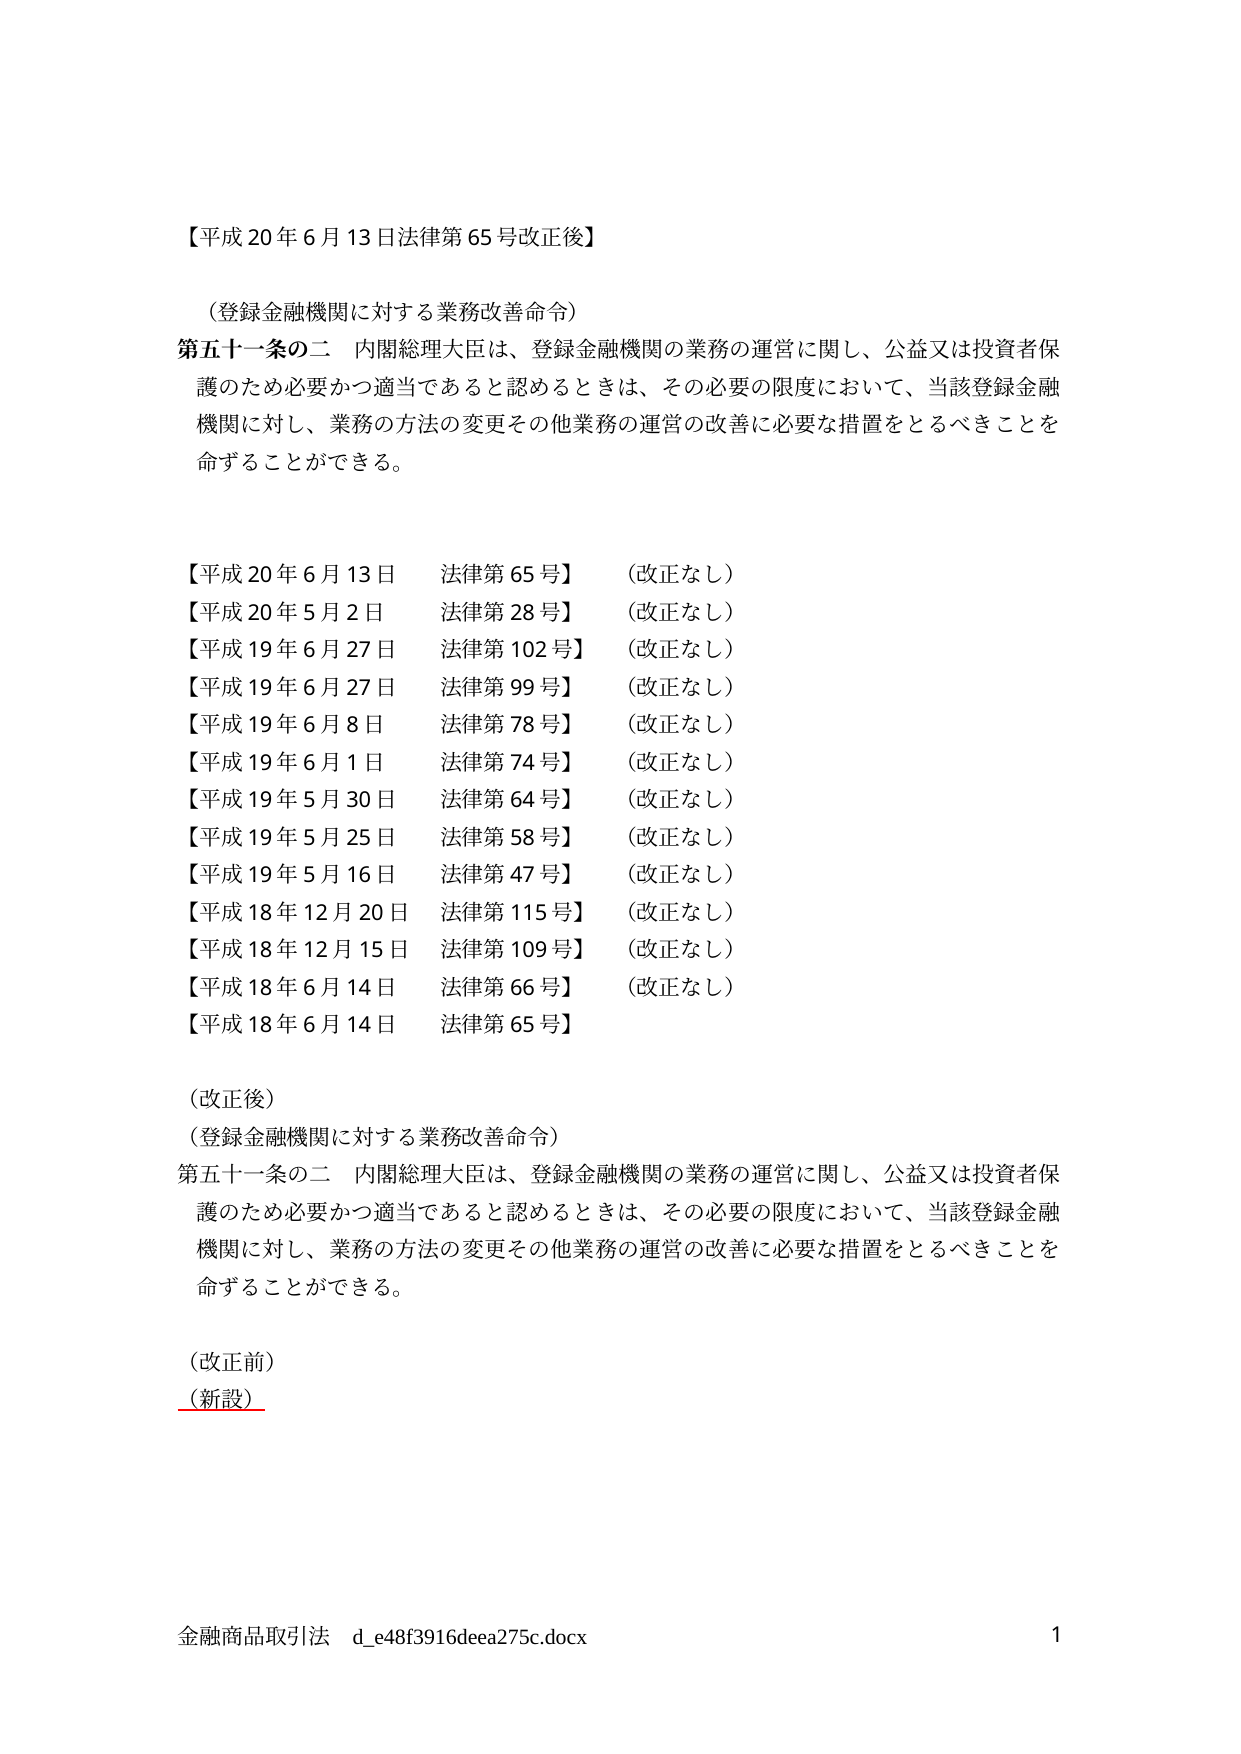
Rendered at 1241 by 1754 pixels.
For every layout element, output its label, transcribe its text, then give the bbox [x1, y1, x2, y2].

text 【平成20年6月13日 法律第65号】 （改正なし） [177, 554, 1063, 592]
text （登録金融機関に対する業務改善命令） [177, 1117, 1063, 1154]
text 【平成18年12月20日 法律第115号】 （改正なし） [177, 892, 1063, 929]
text 【平成19年5月25日 法律第58号】 （改正なし） [177, 817, 1063, 854]
text 【平成19年6月27日 法律第102号】 （改正なし） [177, 629, 1063, 667]
text （改正後） [177, 1079, 1063, 1117]
text 【平成18年6月14日 法律第65号】 [177, 1004, 1063, 1042]
text （改正前） [177, 1342, 1063, 1379]
text 第五十一条の二 内閣総理大臣は、登録金融機関の業務の運営に関し、公益又は投資者保護のため必要かつ適当であると認めるときは、その必要の限度において、当該登録金融機関に対し、業務の方法の変更その他業務の運営の改善に必要な措置をとるべきことを命ずることができる。 [177, 329, 1063, 479]
text 【平成19年6月27日 法律第99号】 （改正なし） [177, 667, 1063, 704]
text 【平成18年12月15日 法律第109号】 （改正なし） [177, 929, 1063, 967]
text 【平成19年5月30日 法律第64号】 （改正なし） [177, 779, 1063, 817]
text （新設） [177, 1379, 1063, 1417]
text 【平成20年5月2日 法律第28号】 （改正なし） [177, 592, 1063, 629]
text 第五十一条の二 内閣総理大臣は、登録金融機関の業務の運営に関し、公益又は投資者保護のため必要かつ適当であると認めるときは、その必要の限度において、当該登録金融機関に対し、業務の方法の変更その他業務の運営の改善に必要な措置をとるべきことを命ずることができる。 [177, 1154, 1063, 1304]
text 【平成18年6月14日 法律第66号】 （改正なし） [177, 967, 1063, 1004]
text 【平成19年5月16日 法律第47号】 （改正なし） [177, 854, 1063, 892]
text 【平成19年6月1日 法律第74号】 （改正なし） [177, 742, 1063, 779]
text 【平成20年6月13日法律第65号改正後】 [177, 217, 1063, 254]
text 【平成19年6月8日 法律第78号】 （改正なし） [177, 704, 1063, 742]
text （登録金融機関に対する業務改善命令） [196, 292, 1063, 329]
